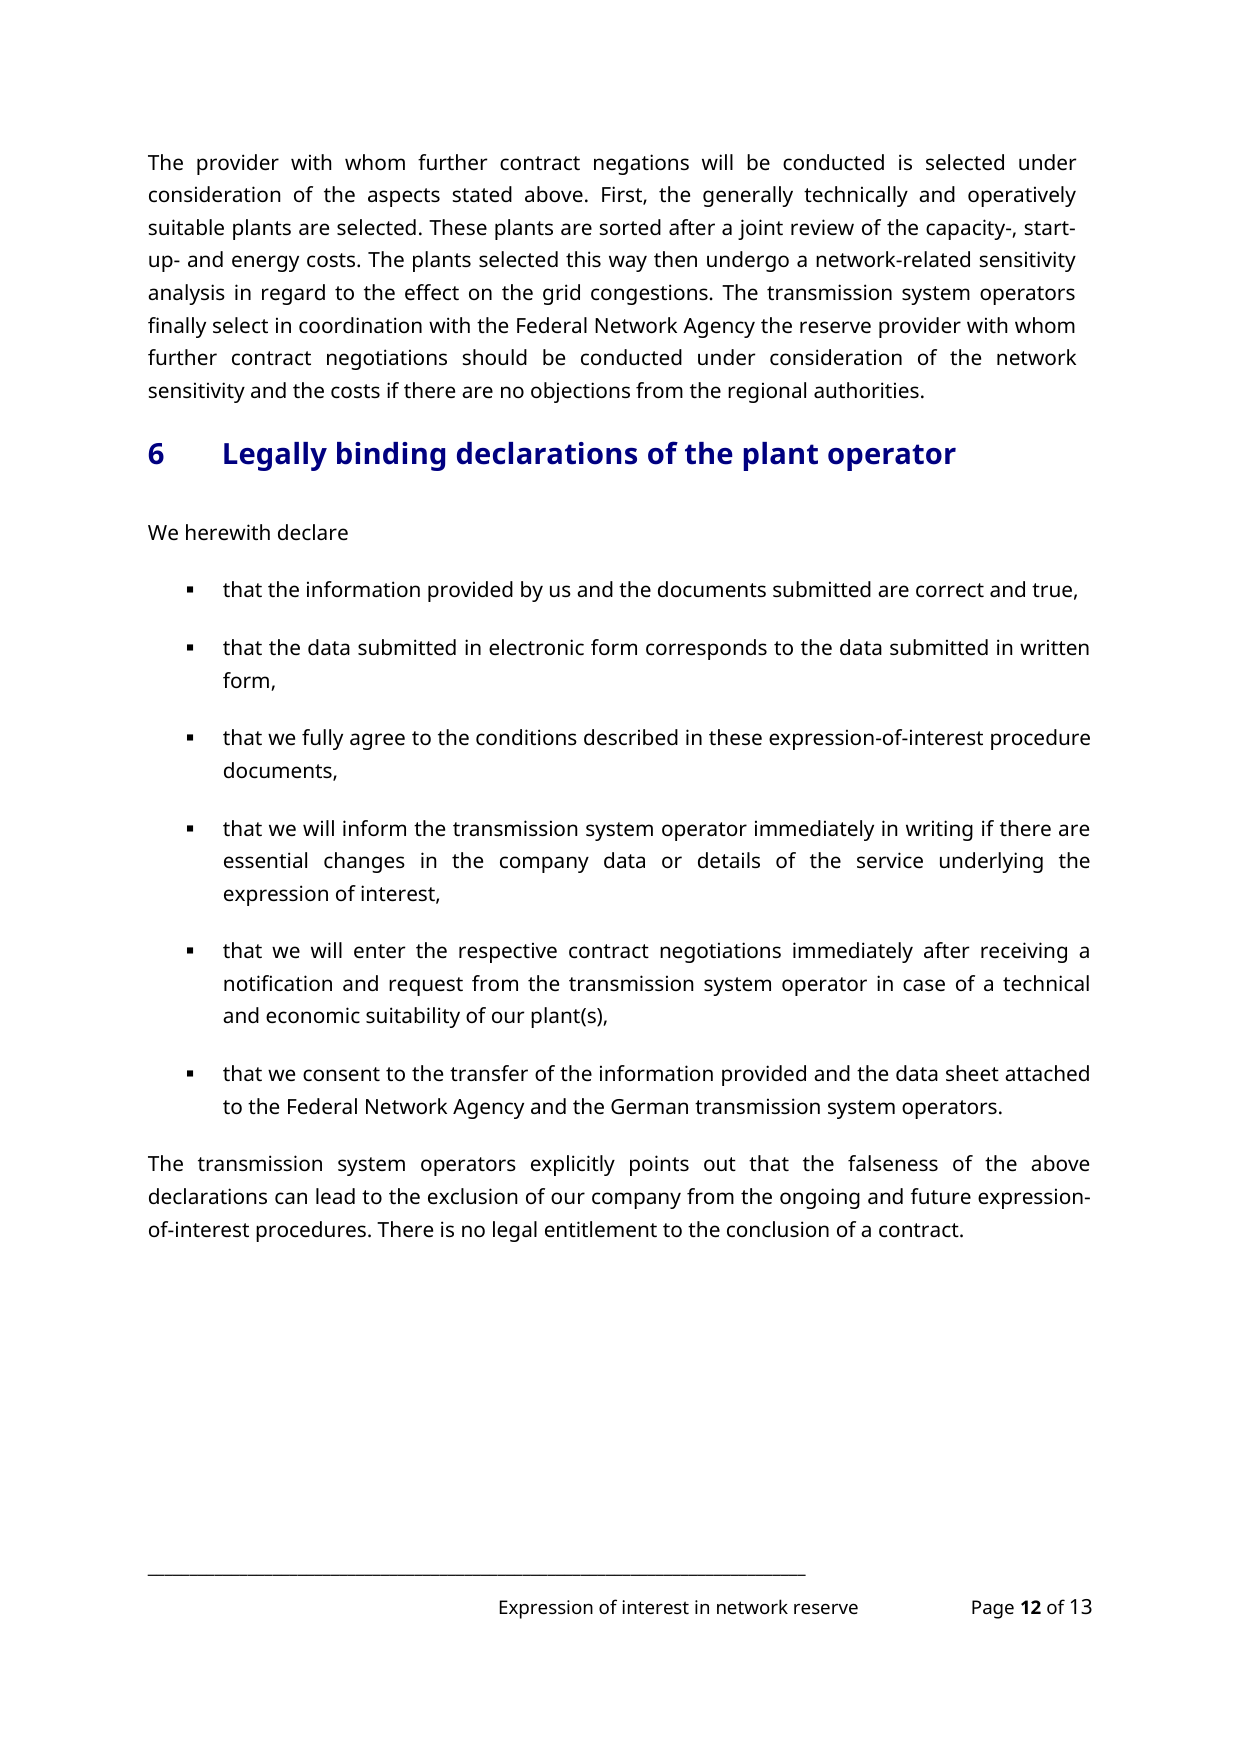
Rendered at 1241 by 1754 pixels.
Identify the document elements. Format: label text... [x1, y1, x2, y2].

list that we consent to the transfer of the information provided and the data sheet attached to the Federal Network Agency and the German transmission system operators. [185, 1059, 1092, 1120]
list that we will enter the respective contract negotiations immediately after receiving a notification and request from the transmission system operator in case of a technical and economic suitability of our plant(s), [185, 936, 1092, 1030]
list that we fully agree to the conditions described in these expression-of-interest procedure documents, [185, 723, 1092, 784]
text The provider with whom further contract negations will be conducted is selected under consideration of the aspects stated above. First, the generally technically and operatively suitable plants are selected. These plants are sorted after a joint review of the capacity-, start-up- and energy costs. The plants selected this way then undergo a network-related sensitivity analysis in regard to the effect on the grid congestions. The transmission system operators finally select in coordination with the Federal Network Agency the reserve provider with whom further contract negotiations should be conducted under consideration of the network sensitivity and the costs if there are no objections from the regional authorities. [148, 148, 1078, 404]
text The transmission system operators explicitly points out that the falseness of the above declarations can lead to the exclusion of our company from the ongoing and future expression-of-interest procedures. There is no legal entitlement to the conclusion of a contract. [148, 1149, 1092, 1243]
list that we will inform the transmission system operator immediately in writing if there are essential changes in the company data or details of the service underlying the expression of interest, [185, 814, 1092, 907]
text We herewith declare [148, 518, 1092, 546]
list that the information provided by us and the documents submitted are correct and true, [185, 576, 1092, 604]
subtitle Legally binding declarations of the plant operator [148, 433, 1092, 473]
list that the data submitted in electronic form corresponds to the data submitted in written form, [185, 633, 1092, 694]
